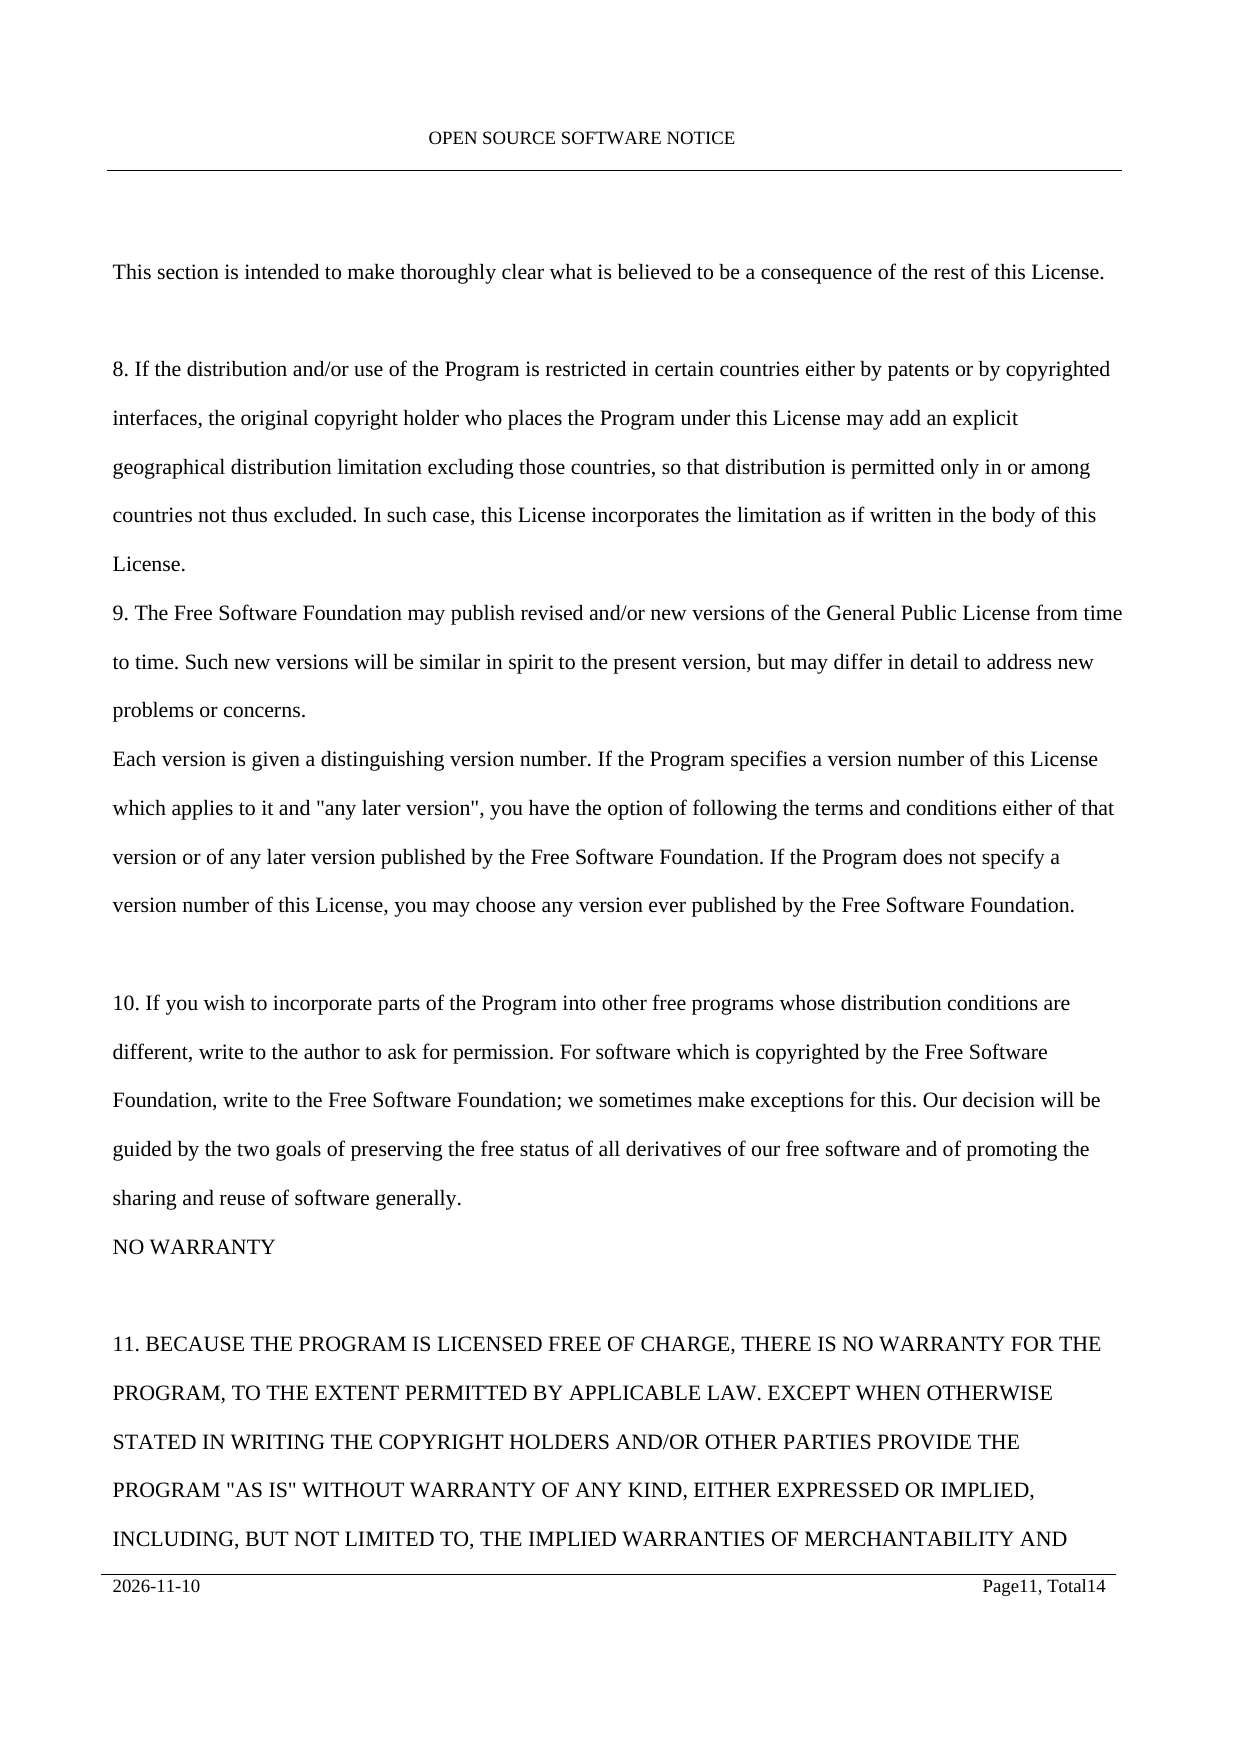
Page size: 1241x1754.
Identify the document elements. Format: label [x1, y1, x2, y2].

text [112, 206, 1128, 1555]
